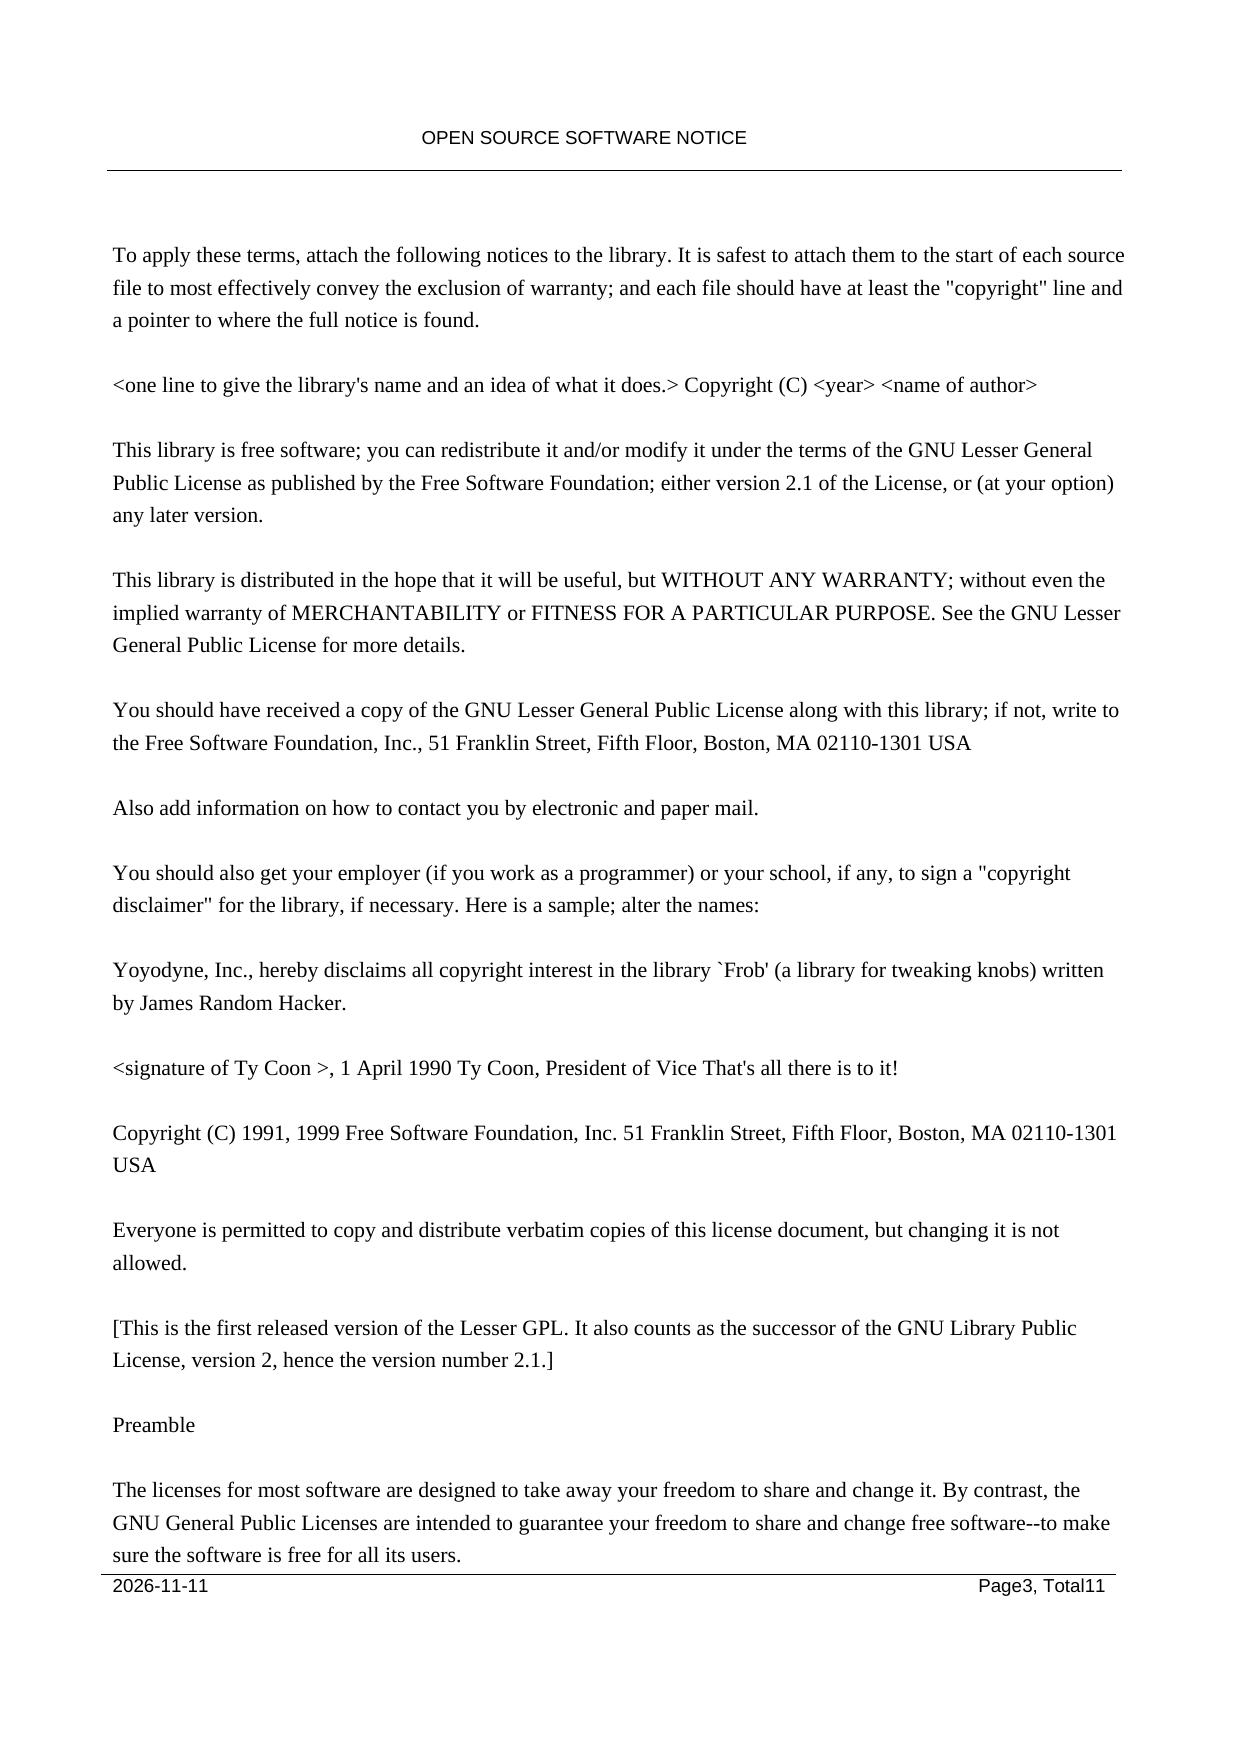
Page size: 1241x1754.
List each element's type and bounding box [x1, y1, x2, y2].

text [112, 206, 1128, 1571]
